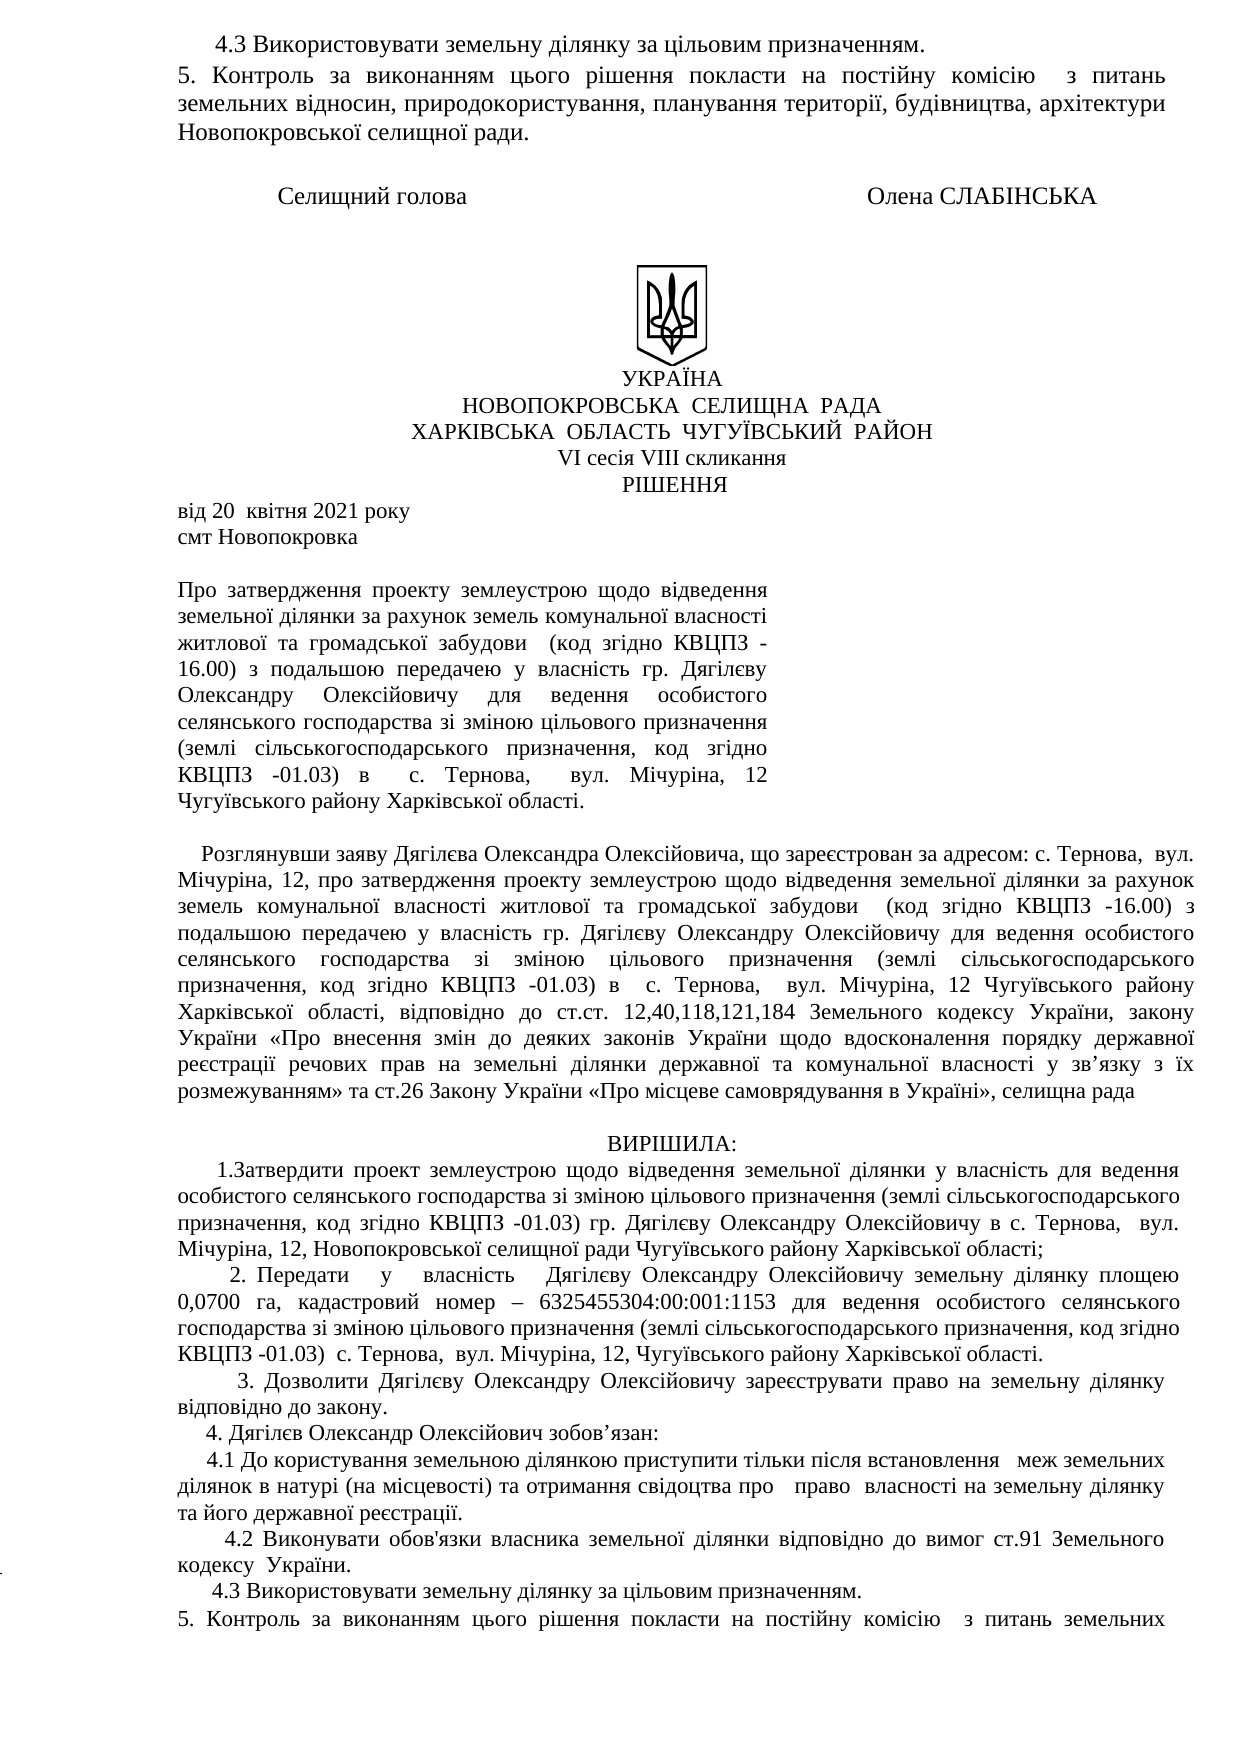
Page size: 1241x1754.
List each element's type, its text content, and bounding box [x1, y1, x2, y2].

text Про затвердження проекту землеустрою щодо відведення земельної ділянки за рахунок земель комунальної власності житлової та громадської забудови (код згідно КВЦПЗ -16.00) з подальшою передачею у власність гр. Дягілєву Олександру Олексійовичу для ведення особистого селянського господарства зі зміною цільового призначення (землі сільськогосподарського призначення, код згідно КВЦПЗ -01.03) в с. Тернова, вул. Мічуріна, 12 Чугуївського району Харківської області. [177, 576, 768, 813]
text 4.1 До користування земельною ділянкою приступити тільки після встановлення меж земельних ділянок в натурі (на місцевості) та отримання свідоцтва про право власності на земельну ділянку та його державної реєстрації. [177, 1446, 1167, 1525]
text ХАРКІВСЬКА ОБЛАСТЬ ЧУГУЇВСЬКИЙ РАЙОН [177, 418, 1167, 444]
text 2. Передати у власність Дягілєву Олександру Олексійовичу земельну ділянку площею 0,0700 га, кадастровий номер – 6325455304:00:001:1153 для ведення особистого селянського господарства зі зміною цільового призначення (землі сільськогосподарського призначення, код згідно КВЦПЗ -01.03) с. Тернова, вул. Мічуріна, 12, Чугуївського району Харківської області. [177, 1261, 1181, 1367]
picture [636, 265, 708, 366]
text Розглянувши заяву Дягілєва Олександра Олексійовича, що зареєстрован за адресом: с. Тернова, вул. Мічуріна, 12, про затвердження проекту землеустрою щодо відведення земельної ділянки за рахунок земель комунальної власності житлової та громадської забудови (код згідно КВЦПЗ -16.00) з подальшою передачею у власність гр. Дягілєву Олександру Олексійовичу для ведення особистого селянського господарства зі зміною цільового призначення (землі сільськогосподарського призначення, код згідно КВЦПЗ -01.03) в с. Тернова, вул. Мічуріна, 12 Чугуївського району Харківської області, відповідно до ст.ст. 12,40,118,121,184 Земельного кодексу України, закону України «Про внесення змін до деяких законів України щодо вдосконалення порядку державної реєстрації речових прав на земельні ділянки державної та комунальної власності у зв’язку з їх розмежуванням» та ст.26 Закону України «Про місцеве самоврядування в Україні», селищна рада [177, 840, 1196, 1103]
text УКРАЇНА [177, 365, 1167, 392]
text 4. Дягілєв Олександр Олексійович зобов’язан: [177, 1419, 1167, 1446]
text 4.3 Використовувати земельну ділянку за цільовим призначенням. [177, 29, 1167, 58]
subtitle від 20 квітня 2021 року [177, 497, 1167, 523]
text 1.Затвердити проект землеустрою щодо відведення земельної ділянки у власність для ведення особистого селянського господарства зі зміною цільового призначення (землі сільськогосподарського призначення, код згідно КВЦПЗ -01.03) гр. Дягілєву Олександру Олексійовичу в с. Тернова, вул. Мічуріна, 12, Новопокровської селищної ради Чугуївського району Харківської області; [177, 1156, 1181, 1261]
text РІШЕННЯ [177, 471, 1167, 497]
text 3. Дозволити Дягілєву Олександру Олексійовичу зареєструвати право на земельну ділянку відповідно до закону. [177, 1367, 1167, 1419]
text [177, 1605, 1167, 1632]
text VI сесія VІІІ скликання [177, 444, 1167, 471]
text 4.2 Виконувати обов'язки власника земельної ділянки відповідно до вимог ст.91 Земельного кодексу України. [177, 1525, 1167, 1578]
text НОВОПОКРОВСЬКА СЕЛИЩНА РАДА [177, 392, 1167, 418]
text ВИРІШИЛА: [177, 1129, 1167, 1156]
text 4.3 Використовувати земельну ділянку за цільовим призначенням. [177, 1578, 1167, 1604]
text Селищний голова Олена СЛАБІНСЬКА [215, 181, 1167, 210]
text смт Новопокровка [177, 523, 1167, 550]
